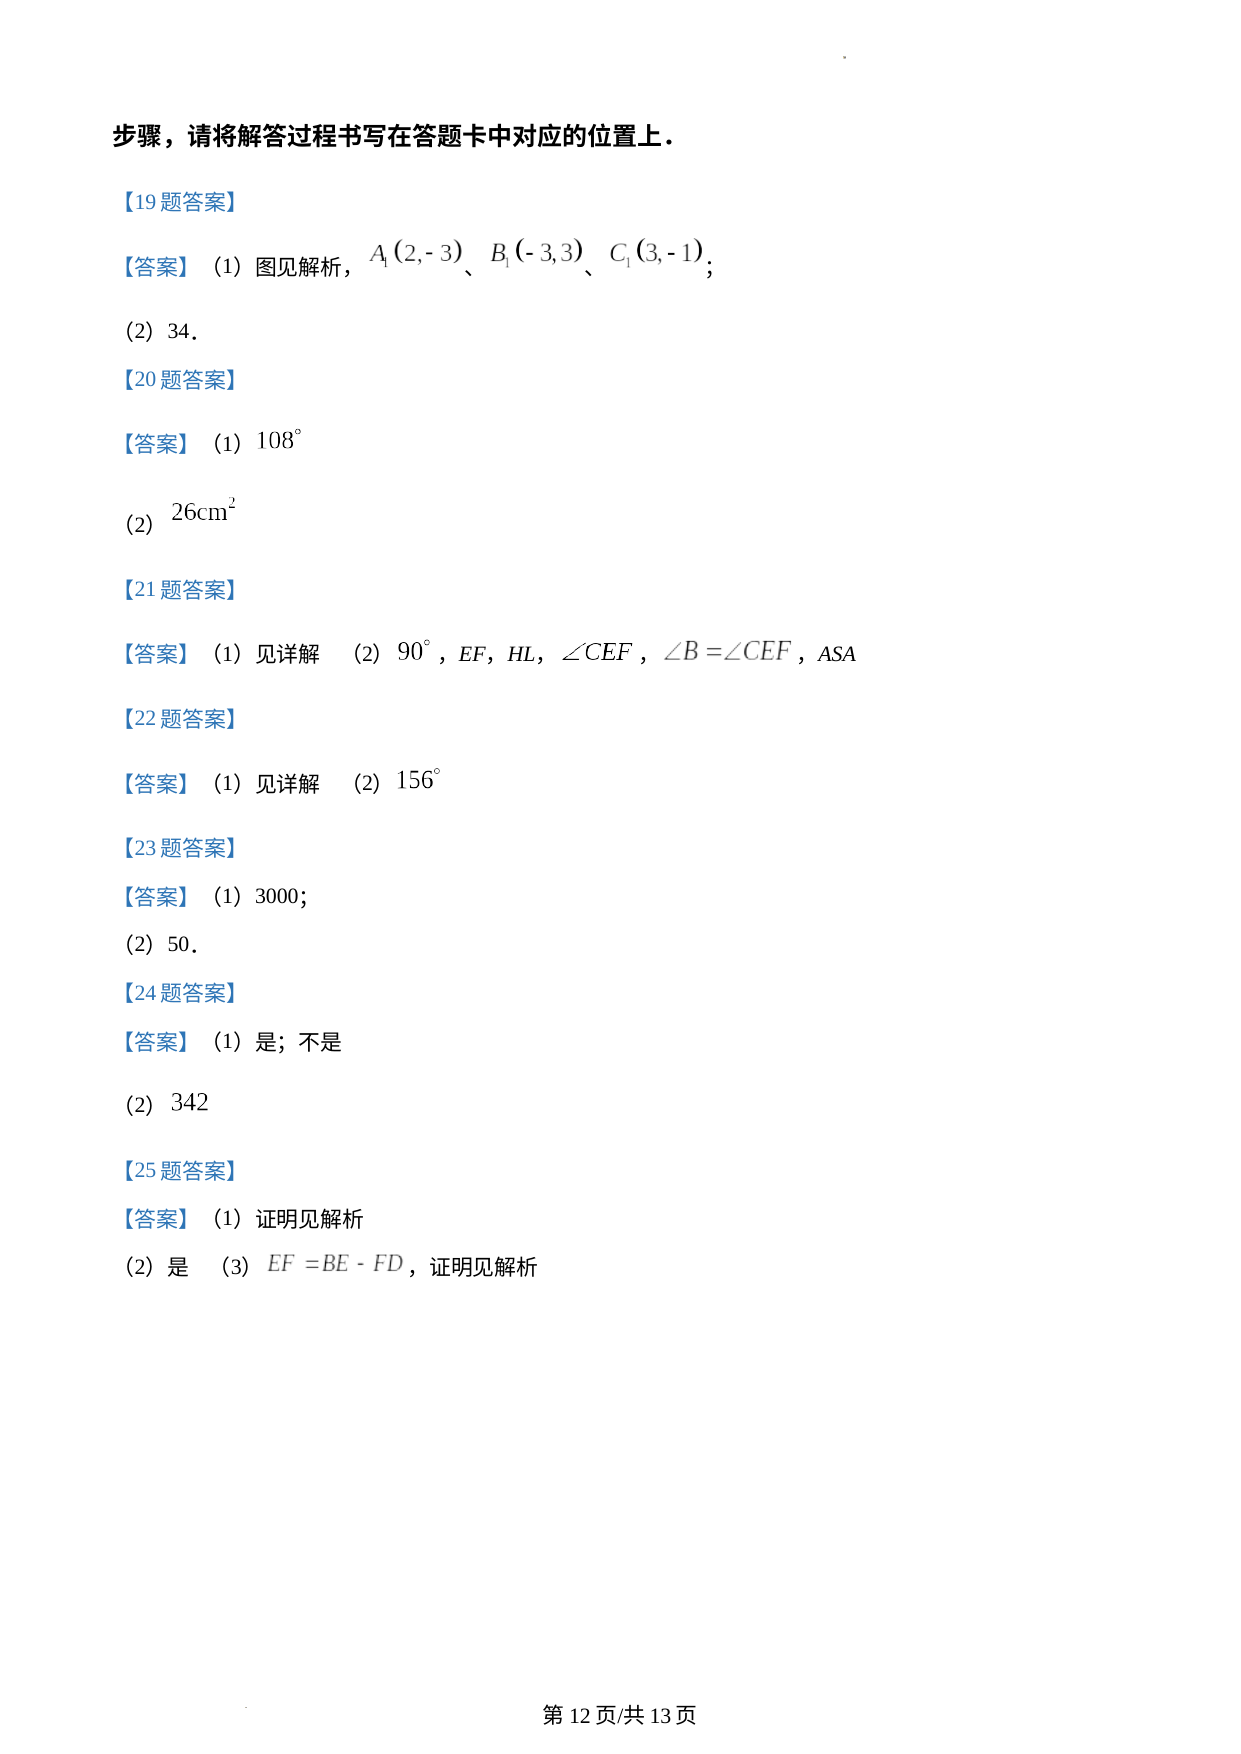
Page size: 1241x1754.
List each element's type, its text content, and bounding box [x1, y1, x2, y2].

text （2）是 （3），证明见解析 [112, 1250, 1128, 1282]
text 【答案】（1） [112, 411, 1128, 476]
text （2） [112, 1072, 1128, 1137]
text 【答案】（1）3000； [112, 879, 1128, 912]
text 【答案】（1）见详解 （2） [112, 750, 1128, 815]
text 【24题答案】 [112, 976, 1128, 1008]
text 【20题答案】 [112, 362, 1128, 395]
text 【22题答案】 [112, 702, 1128, 734]
text （2） [112, 492, 1128, 557]
text （2）34． [112, 314, 1128, 347]
text 【答案】（1）证明见解析 [112, 1202, 1128, 1234]
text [112, 102, 1128, 167]
text 【答案】（1）图见解析，、、； [112, 233, 1128, 298]
text 【19题答案】 [112, 185, 1128, 217]
text 【23题答案】 [112, 831, 1128, 863]
text 【21题答案】 [112, 572, 1128, 605]
text 【答案】（1）见详解 （2），EF，HL，，，ASA [112, 621, 1128, 686]
text 【25题答案】 [112, 1153, 1128, 1186]
text 【答案】（1）是；不是 [112, 1024, 1128, 1057]
text （2）50． [112, 927, 1128, 960]
